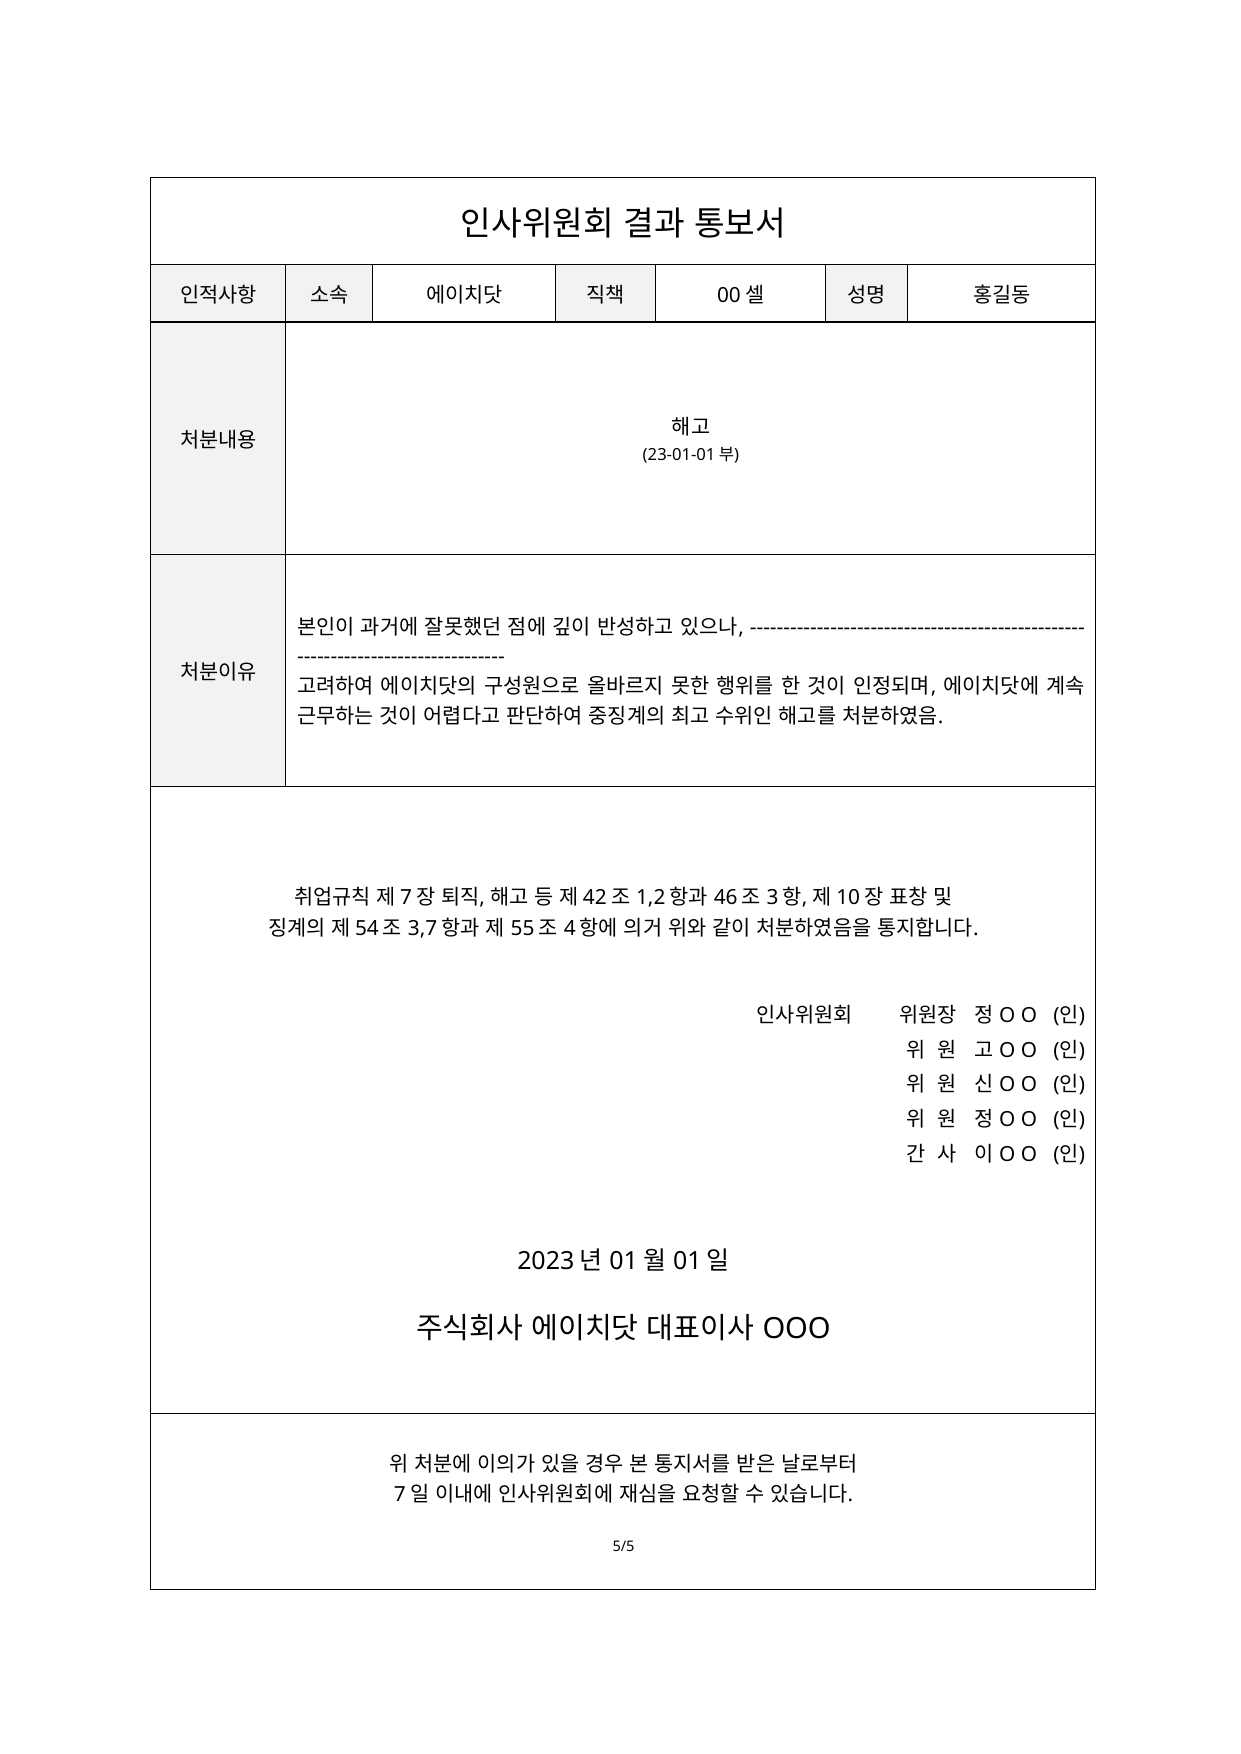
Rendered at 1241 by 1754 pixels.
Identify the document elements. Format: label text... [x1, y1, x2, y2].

table_cell 홍길동 [908, 265, 1095, 321]
table_cell 직책 [556, 265, 655, 321]
table_cell 성명 [826, 265, 907, 321]
table_cell 본인이 과거에 잘못했던 점에 깊이 반성하고 있으나, --------------------------------------------------------------------------------- 고려하여 에이치닷의 구성원으로 올바르지 못한 행위를 한 것이 인정되며, 에이치닷에 계속 근무하는 것이 어렵다고 판단하여 중징계의 최고 수위인 해고를 처분하였음. [286, 555, 1095, 786]
table_header 인사위원회 결과 통보서 [151, 178, 1095, 264]
table_cell 처분이유 [151, 555, 285, 786]
table_cell 해고 (23-01-01부) [286, 323, 1095, 553]
table_cell 에이치닷 [373, 265, 555, 321]
table_cell 소속 [286, 265, 372, 321]
table_cell 00셀 [656, 265, 825, 321]
table_cell 인적사항 [151, 265, 285, 321]
table_cell 위 처분에 이의가 있을 경우 본 통지서를 받은 날로부터 7일 이내에 인사위원회에 재심을 요청할 수 있습니다. 5/5 [151, 1414, 1095, 1589]
table_cell 취업규칙 제7장 퇴직, 해고 등 제42조 1,2항과 46조 3항, 제10장 표창 및 징계의 제54조 3,7항과 제 55조 4항에 의거 위와 같이 처분하였음을 통지합니다. 인사위원회 위원장 정 O O (인) 위 원 고 O O (인) 위 원 신 O O (인) 위 원 정 O O (인) 간 사 이 O O (인) 2023년 01월 01일 주식회사 에이치닷 대표이사 OOO [151, 787, 1095, 1413]
table_cell 처분내용 [151, 323, 285, 553]
